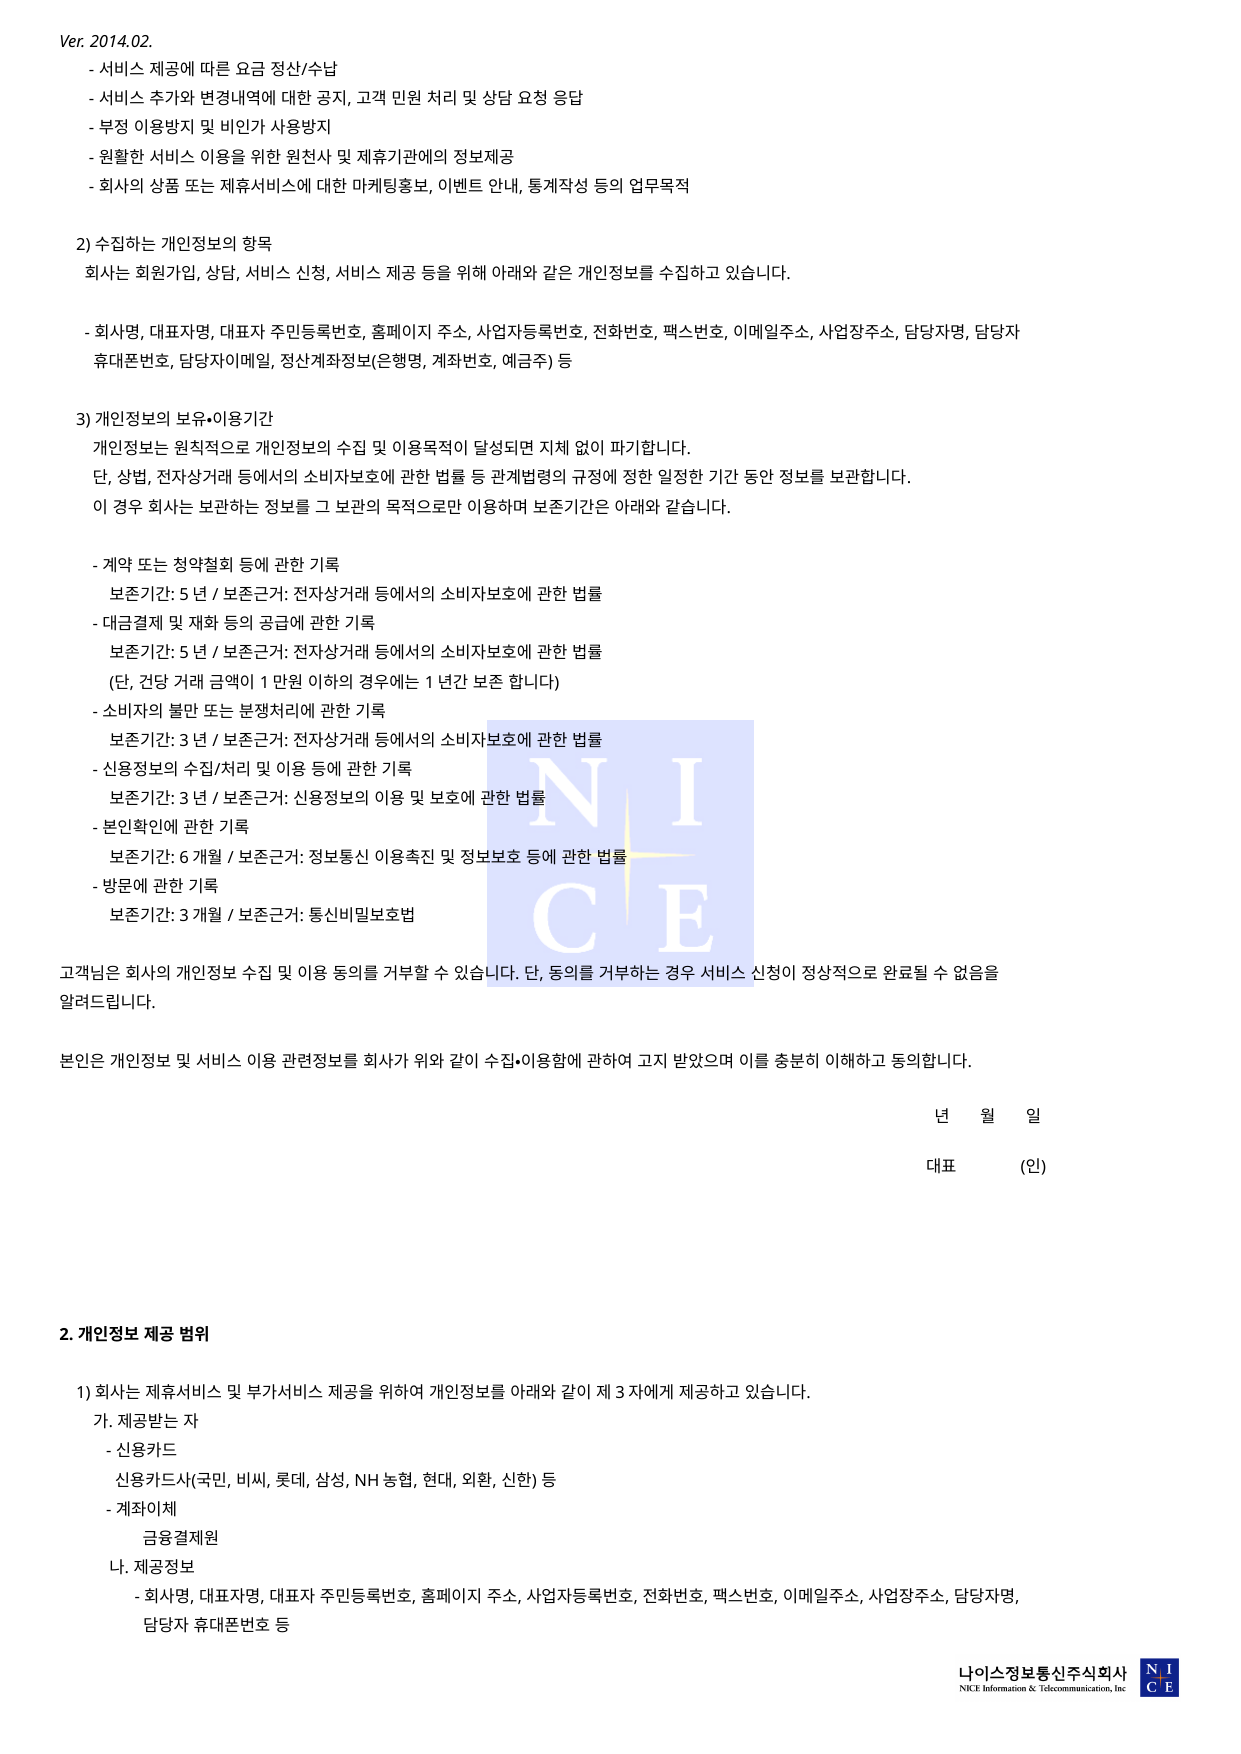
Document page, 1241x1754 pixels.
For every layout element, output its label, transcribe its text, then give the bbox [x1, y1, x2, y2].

text 3) 개인정보의 보유•이용기간 [59, 402, 1181, 431]
text - 방문에 관한 기록 [59, 869, 1181, 898]
text - 계약 또는 청약철회 등에 관한 기록 [59, 548, 1181, 577]
text 가. 제공받는 자 [80, 1404, 1181, 1433]
text - 원활한 서비스 이용을 위한 원천사 및 제휴기관에의 정보제공 [59, 140, 1181, 169]
text - 회사의 상품 또는 제휴서비스에 대한 마케팅홍보, 이벤트 안내, 통계작성 등의 업무목적 [59, 169, 1181, 198]
text 고객님은 회사의 개인정보 수집 및 이용 동의를 거부할 수 있습니다. 단, 동의를 거부하는 경우 서비스 신청이 정상적으로 완료될 수 없음을 [59, 956, 1181, 986]
text 단, 상법, 전자상거래 등에서의 소비자보호에 관한 법률 등 관계법령의 규정에 정한 일정한 기간 동안 정보를 보관합니다. [59, 461, 1181, 490]
text 본인은 개인정보 및 서비스 이용 관련정보를 회사가 위와 같이 수집•이용함에 관하여 고지 받았으며 이를 충분히 이해하고 동의합니다. [59, 1044, 1181, 1073]
text - 계좌이체 [80, 1492, 1181, 1521]
text - 서비스 추가와 변경내역에 대한 공지, 고객 민원 처리 및 상담 요청 응답 [59, 81, 1181, 111]
text 담당자 휴대폰번호 등 [80, 1608, 1181, 1638]
text 신용카드사(국민, 비씨, 롯데, 삼성, NH농협, 현대, 외환, 신한) 등 [80, 1463, 1181, 1492]
text - 부정 이용방지 및 비인가 사용방지 [59, 111, 1181, 140]
text 1) 회사는 제휴서비스 및 부가서비스 제공을 위하여 개인정보를 아래와 같이 제3자에게 제공하고 있습니다. [59, 1375, 1181, 1404]
text 2. 개인정보 제공 범위 [59, 1317, 1181, 1346]
text 보존기간: 6개월 / 보존근거: 정보통신 이용촉진 및 정보보호 등에 관한 법률 [59, 840, 1181, 869]
text - 신용정보의 수집/처리 및 이용 등에 관한 기록 [59, 752, 1181, 781]
text 개인정보는 원칙적으로 개인정보의 수집 및 이용목적이 달성되면 지체 없이 파기합니다. [59, 431, 1181, 461]
text 대표 (인) [59, 1152, 1181, 1177]
text - 회사명, 대표자명, 대표자 주민등록번호, 홈페이지 주소, 사업자등록번호, 전화번호, 팩스번호, 이메일주소, 사업장주소, 담당자명, [80, 1579, 1181, 1608]
text 보존기간: 3개월 / 보존근거: 통신비밀보호법 [59, 898, 1181, 927]
text - 소비자의 불만 또는 분쟁처리에 관한 기록 [59, 694, 1181, 723]
text - 신용카드 [80, 1433, 1181, 1463]
text 나. 제공정보 [59, 1550, 1181, 1579]
text 회사는 회원가입, 상담, 서비스 신청, 서비스 제공 등을 위해 아래와 같은 개인정보를 수집하고 있습니다. [59, 256, 1181, 286]
text 년 월 일 [59, 1102, 1181, 1127]
text 보존기간: 3년 / 보존근거: 전자상거래 등에서의 소비자보호에 관한 법률 [59, 723, 1181, 752]
text 2) 수집하는 개인정보의 항목 [59, 227, 1181, 256]
text - 대금결제 및 재화 등의 공급에 관한 기록 [59, 606, 1181, 636]
text 알려드립니다. [59, 986, 1181, 1015]
text - 회사명, 대표자명, 대표자 주민등록번호, 홈페이지 주소, 사업자등록번호, 전화번호, 팩스번호, 이메일주소, 사업장주소, 담당자명, 담당자 [59, 315, 1181, 344]
text 보존기간: 5년 / 보존근거: 전자상거래 등에서의 소비자보호에 관한 법률 [59, 636, 1181, 665]
text (단, 건당 거래 금액이 1만원 이하의 경우에는 1년간 보존 합니다) [59, 665, 1181, 694]
text 금융결제원 [59, 1521, 1181, 1550]
text 보존기간: 5년 / 보존근거: 전자상거래 등에서의 소비자보호에 관한 법률 [59, 577, 1181, 606]
text 이 경우 회사는 보관하는 정보를 그 보관의 목적으로만 이용하며 보존기간은 아래와 같습니다. [59, 490, 1181, 519]
text - 서비스 제공에 따른 요금 정산/수납 [59, 52, 1181, 81]
picture [954, 1654, 1182, 1702]
text - 본인확인에 관한 기록 [59, 811, 1181, 840]
text 보존기간: 3년 / 보존근거: 신용정보의 이용 및 보호에 관한 법률 [59, 781, 1181, 811]
text 휴대폰번호, 담당자이메일, 정산계좌정보(은행명, 계좌번호, 예금주) 등 [59, 344, 1181, 373]
